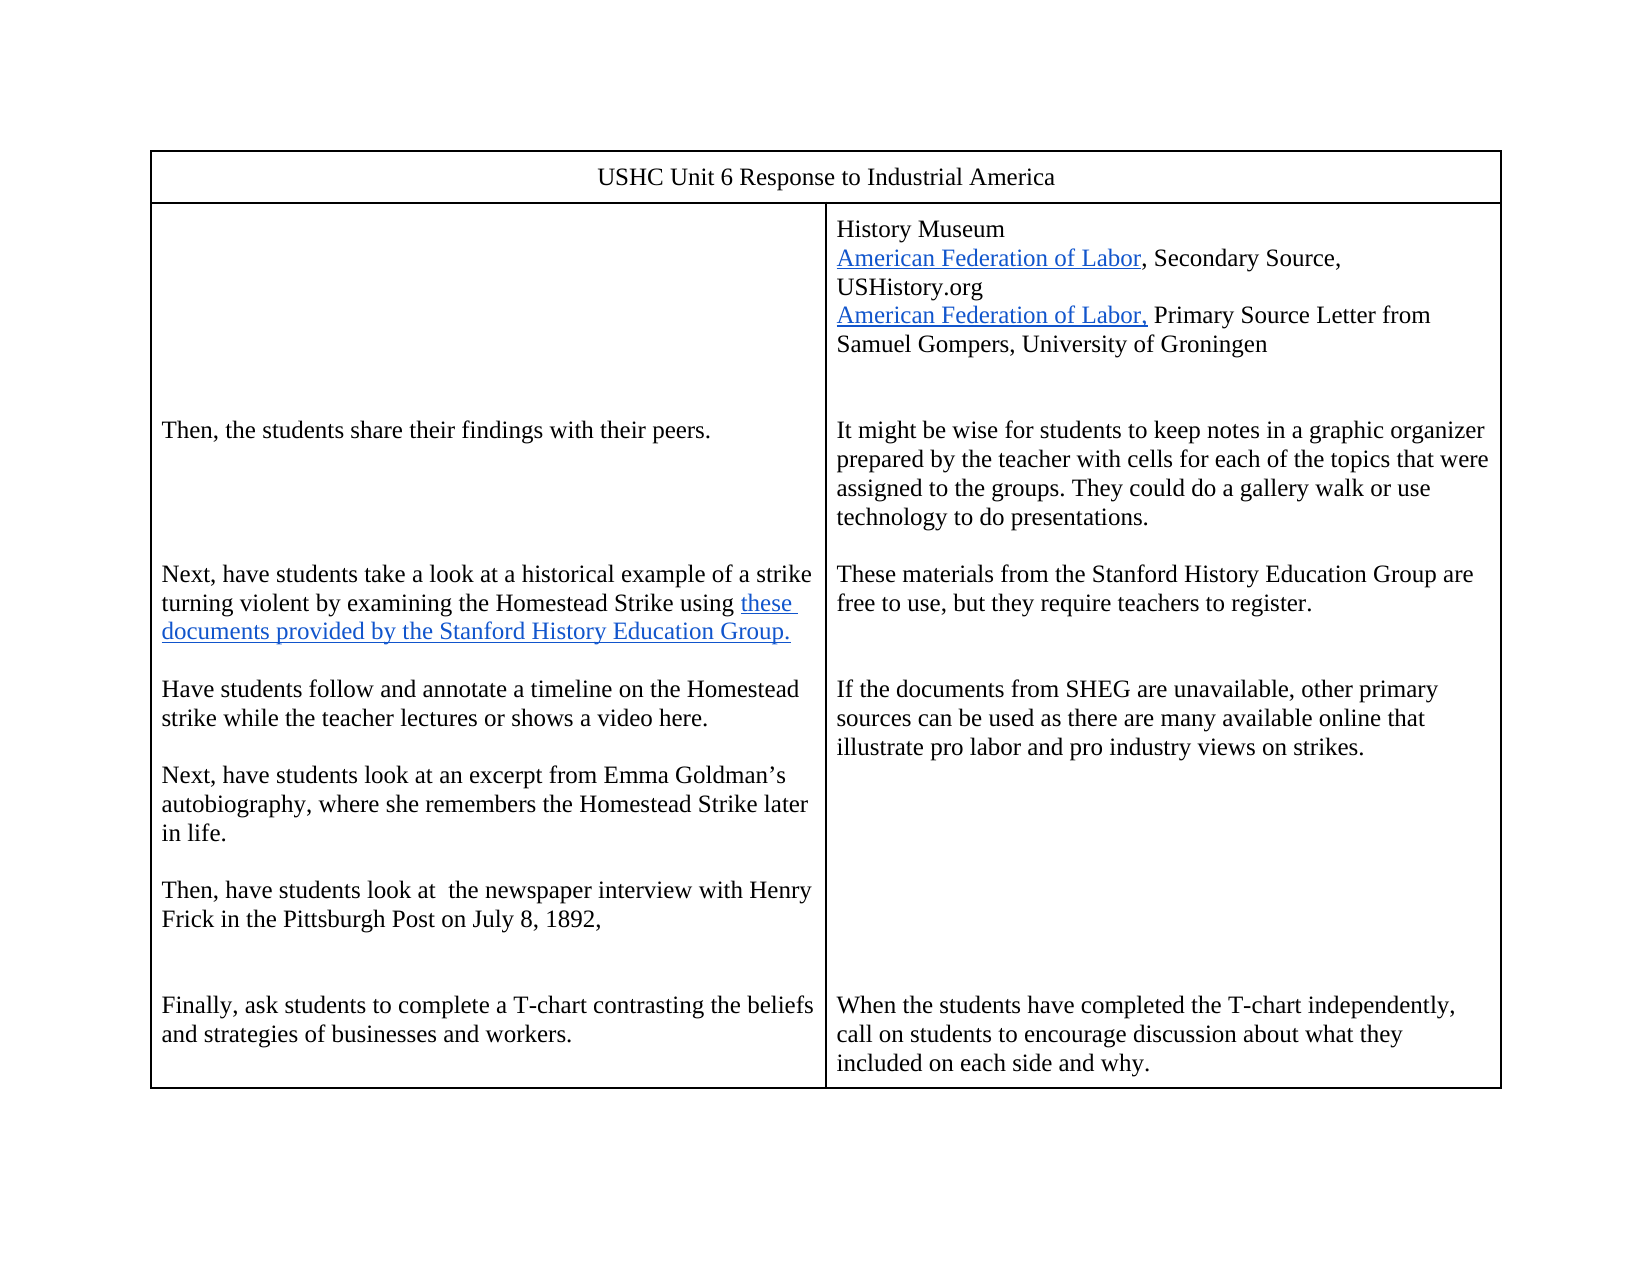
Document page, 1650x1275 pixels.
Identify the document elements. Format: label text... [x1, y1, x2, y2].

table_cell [152, 204, 825, 1087]
table_header USHC Unit 6 Response to Industrial America [152, 152, 1500, 202]
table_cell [827, 204, 1500, 1087]
